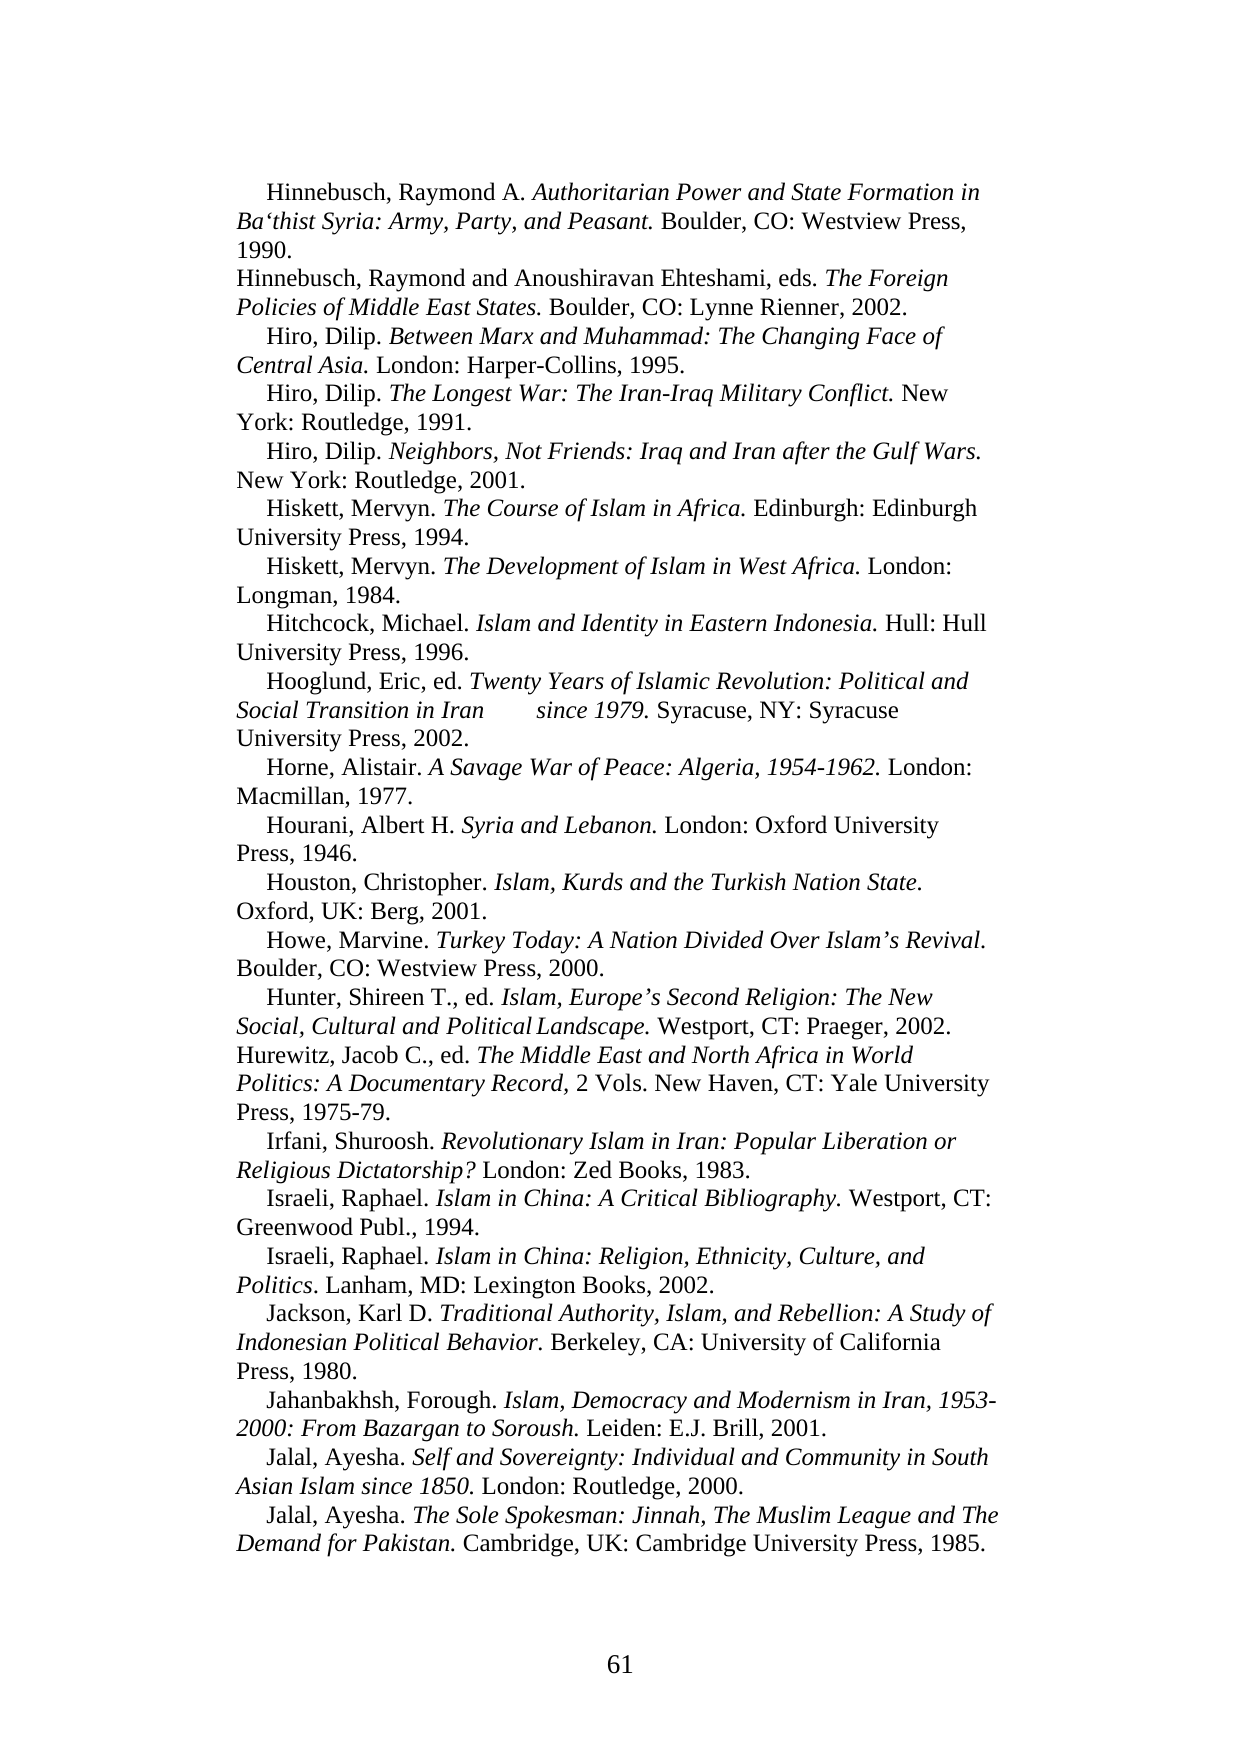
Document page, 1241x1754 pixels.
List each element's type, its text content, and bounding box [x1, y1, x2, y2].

text Israeli, Raphael. Islam in China: A Critical Bibliography. Westport, CT: Greenwood Publ., 1994. [236, 1183, 1004, 1241]
text Hiskett, Mervyn. The Course of Islam in Africa. Edinburgh: Edinburgh University Press, 1994. [236, 493, 1004, 551]
text Horne, Alistair. A Savage War of Peace: Algeria, 1954-1962. London: Macmillan, 1977. [236, 752, 1004, 810]
text Jahanbakhsh, Forough. Islam, Democracy and Modernism in Iran, 1953-2000: From Bazargan to Soroush. Leiden: E.J. Brill, 2001. [236, 1385, 1004, 1442]
text Israeli, Raphael. Islam in China: Religion, Ethnicity, Culture, and Politics. Lanham, MD: Lexington Books, 2002. [236, 1241, 1004, 1298]
text Hitchcock, Michael. Islam and Identity in Eastern Indonesia. Hull: Hull University Press, 1996. [236, 608, 1004, 666]
text Hourani, Albert H. Syria and Lebanon. London: Oxford University Press, 1946. [236, 810, 1004, 867]
text Houston, Christopher. Islam, Kurds and the Turkish Nation State. Oxford, UK: Berg, 2001. [236, 867, 1004, 925]
text Hinnebusch, Raymond A. Authoritarian Power and State Formation in Ba‘thist Syria: Army, Party, and Peasant. Boulder, CO: Westview Press, 1990. [236, 177, 1004, 263]
text Jackson, Karl D. Traditional Authority, Islam, and Rebellion: A Study of Indonesian Political Behavior. Berkeley, CA: University of California Press, 1980. [236, 1298, 1004, 1385]
text Hiskett, Mervyn. The Development of Islam in West Africa. London: Longman, 1984. [236, 551, 1004, 608]
text Hiro, Dilip. Between Marx and Muhammad: The Changing Face of Central Asia. London: Harper-Collins, 1995. [236, 321, 1004, 378]
text Hurewitz, Jacob C., ed. The Middle East and North Africa in World Politics: A Documentary Record, 2 Vols. New Haven, CT: Yale University Press, 1975-79. [236, 1040, 1004, 1126]
text Jalal, Ayesha. The Sole Spokesman: Jinnah, The Muslim League and The Demand for Pakistan. Cambridge, UK: Cambridge University Press, 1985. [236, 1500, 1004, 1557]
text Jalal, Ayesha. Self and Sovereignty: Individual and Community in South Asian Islam since 1850. London: Routledge, 2000. [236, 1442, 1004, 1500]
text Hooglund, Eric, ed. Twenty Years of Islamic Revolution: Political and Social Transition in Iran since 1979. Syracuse, NY: Syracuse University Press, 2002. [236, 666, 1004, 752]
text Hunter, Shireen T., ed. Islam, Europe’s Second Religion: The New Social, Cultural and Political Landscape. Westport, CT: Praeger, 2002. [236, 982, 1004, 1040]
text Hiro, Dilip. Neighbors, Not Friends: Iraq and Iran after the Gulf Wars. New York: Routledge, 2001. [236, 436, 1004, 493]
text Hiro, Dilip. The Longest War: The Iran-Iraq Military Conflict. New York: Routledge, 1991. [236, 378, 1004, 436]
text Irfani, Shuroosh. Revolutionary Islam in Iran: Popular Liberation or Religious Dictatorship? London: Zed Books, 1983. [236, 1126, 1004, 1183]
text Howe, Marvine. Turkey Today: A Nation Divided Over Islam’s Revival. Boulder, CO: Westview Press, 2000. [236, 925, 1004, 982]
text Hinnebusch, Raymond and Anoushiravan Ehteshami, eds. The Foreign Policies of Middle East States. Boulder, CO: Lynne Rienner, 2002. [236, 263, 1004, 321]
